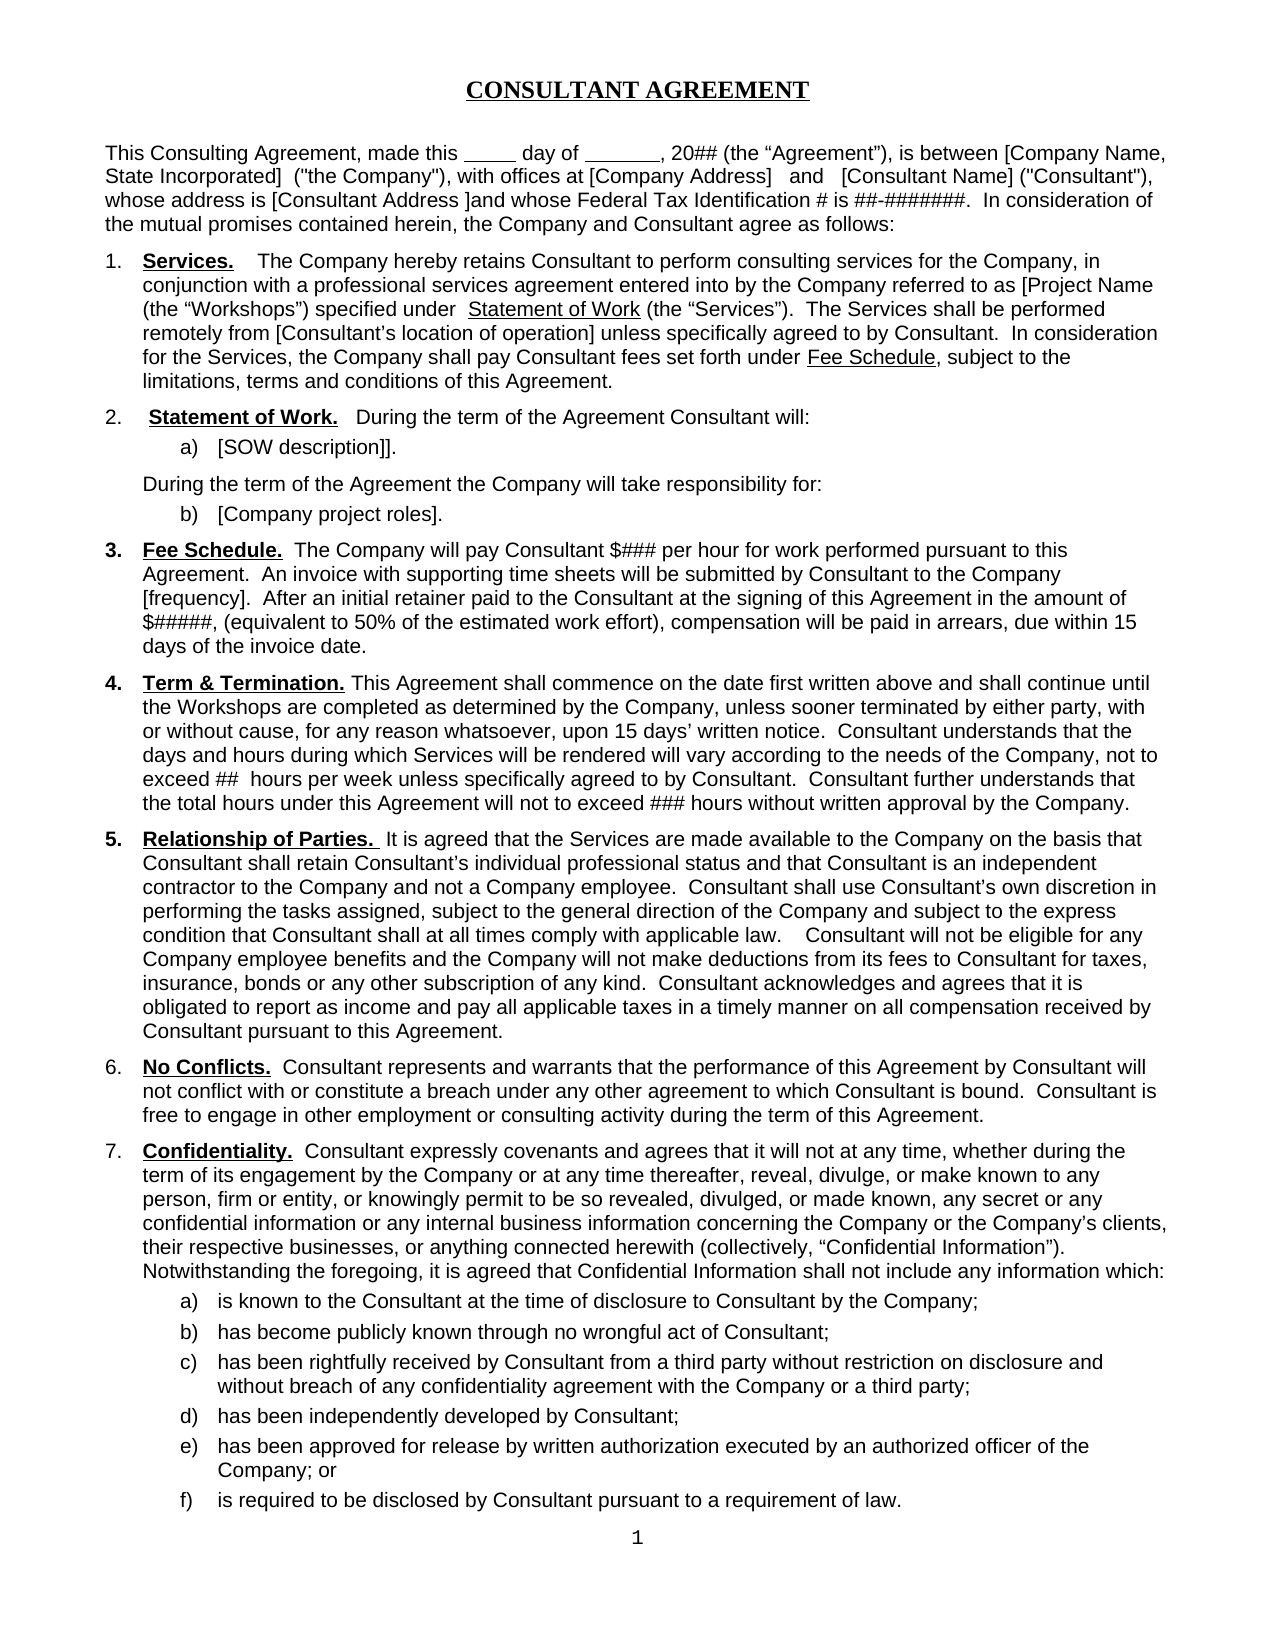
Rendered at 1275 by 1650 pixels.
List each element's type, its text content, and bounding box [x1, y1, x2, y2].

list No Conflicts. Consultant represents and warrants that the performance of this Agreement by Consultant will not conflict with or constitute a breach under any other agreement to which Consultant is bound. Consultant is free to engage in other employment or consulting activity during the term of this Agreement. [105, 1055, 1170, 1127]
list Fee Schedule. The Company will pay Consultant $### per hour for work performed pursuant to this Agreement. An invoice with supporting time sheets will be submitted by Consultant to the Company [frequency]. After an initial retainer paid to the Consultant at the signing of this Agreement in the amount of $#####, (equivalent to 50% of the estimated work effort), compensation will be paid in arrears, due within 15 days of the invoice date. [105, 538, 1170, 658]
list Statement of Work. During the term of the Agreement Consultant will: [105, 405, 1170, 429]
list is required to be disclosed by Consultant pursuant to a requirement of law. [180, 1488, 1170, 1512]
list has been approved for release by written authorization executed by an authorized officer of the Company; or [180, 1434, 1170, 1482]
list Services. The Company hereby retains Consultant to perform consulting services for the Company, in conjunction with a professional services agreement entered into by the Company referred to as [Project Name (the “Workshops”) specified under Statement of Work (the “Services”). The Services shall be performed remotely from [Consultant’s location of operation] unless specifically agreed to by Consultant. In consideration for the Services, the Company shall pay Consultant fees set forth under Fee Schedule, subject to the limitations, terms and conditions of this Agreement. [105, 249, 1170, 392]
list [SOW description]]. [180, 435, 1170, 459]
text During the term of the Agreement the Company will take responsibility for: [142, 472, 1170, 496]
list Term & Termination. This Agreement shall commence on the date first written above and shall continue until the Workshops are completed as determined by the Company, unless sooner terminated by either party, with or without cause, for any reason whatsoever, upon 15 days’ written notice. Consultant understands that the days and hours during which Services will be rendered will vary according to the needs of the Company, not to exceed ## hours per week unless specifically agreed to by Consultant. Consultant further understands that the total hours under this Agreement will not to exceed ### hours without written approval by the Company. [105, 671, 1170, 814]
list Confidentiality. Consultant expressly covenants and agrees that it will not at any time, whether during the term of its engagement by the Company or at any time thereafter, reveal, divulge, or make known to any person, firm or entity, or knowingly permit to be so revealed, divulged, or made known, any secret or any confidential information or any internal business information concerning the Company or the Company’s clients, their respective businesses, or anything connected herewith (collectively, “Confidential Information”). Notwithstanding the foregoing, it is agreed that Confidential Information shall not include any information which: [105, 1139, 1170, 1283]
list [Company project roles]. [180, 502, 1170, 526]
list is known to the Consultant at the time of disclosure to Consultant by the Company; [180, 1289, 1170, 1313]
list has been rightfully received by Consultant from a third party without restriction on disclosure and without breach of any confidentiality agreement with the Company or a third party; [180, 1350, 1170, 1398]
list has become publicly known through no wrongful act of Consultant; [180, 1319, 1170, 1343]
list Relationship of Parties. It is agreed that the Services are made available to the Company on the basis that Consultant shall retain Consultant’s individual professional status and that Consultant is an independent contractor to the Company and not a Company employee. Consultant shall use Consultant’s own discretion in performing the tasks assigned, subject to the general direction of the Company and subject to the express condition that Consultant shall at all times comply with applicable law. Consultant will not be eligible for any Company employee benefits and the Company will not make deductions from its fees to Consultant for taxes, insurance, bonds or any other subscription of any kind. Consultant acknowledges and agrees that it is obligated to report as income and pay all applicable taxes in a timely manner on all compensation received by Consultant pursuant to this Agreement. [105, 827, 1170, 1042]
text This Consulting Agreement, made this day of , 20## (the “Agreement”), is between [Company Name, State Incorporated] ("the Company"), with offices at [Company Address] and [Consultant Name] ("Consultant"), whose address is [Consultant Address ]and whose Federal Tax Identification # is ##-#######. In consideration of the mutual promises contained herein, the Company and Consultant agree as follows: [105, 140, 1170, 236]
list has been independently developed by Consultant; [180, 1404, 1170, 1428]
